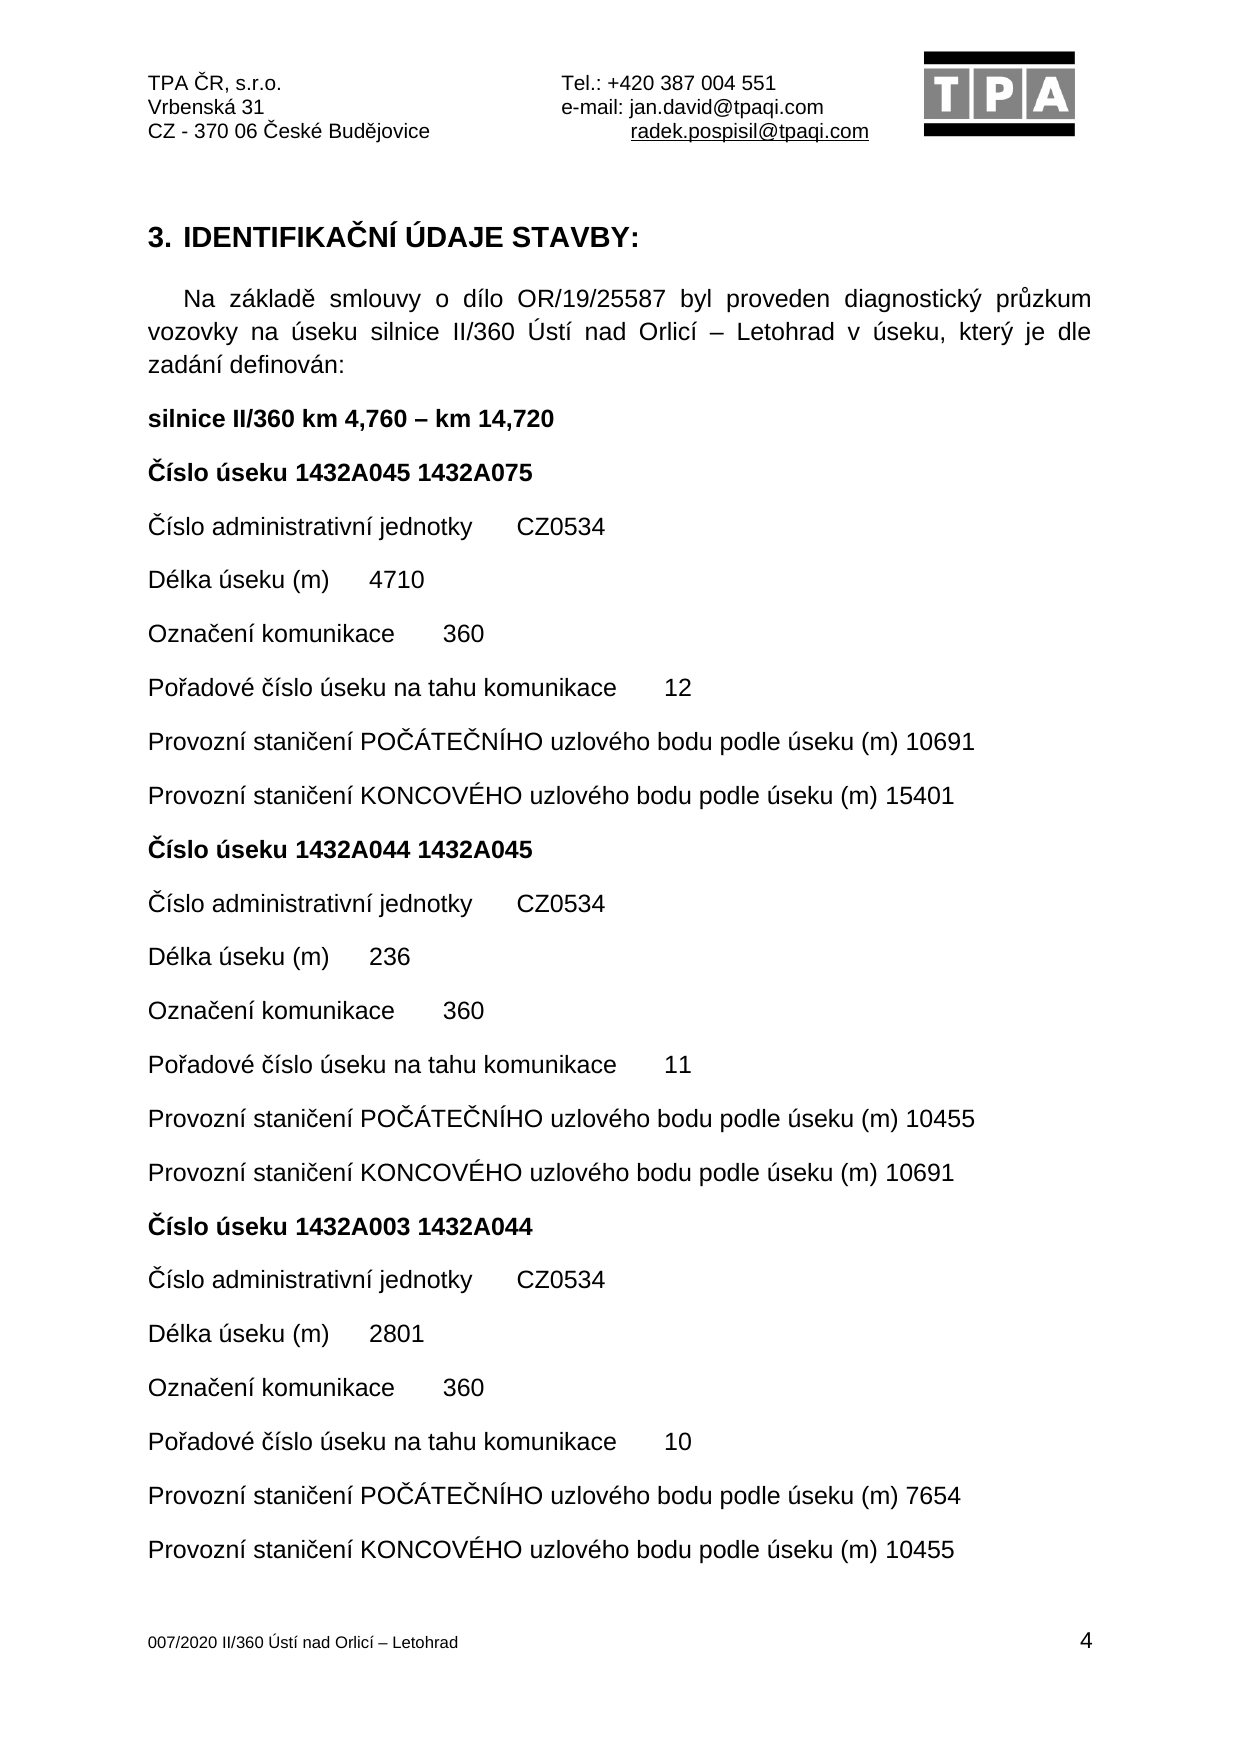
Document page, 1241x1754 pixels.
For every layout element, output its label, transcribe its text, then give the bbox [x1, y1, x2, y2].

text Označení komunikace 360 [148, 996, 1093, 1025]
text Číslo administrativní jednotky CZ0534 [148, 1266, 1093, 1294]
subtitle IDENTIFIKAČNÍ ÚDAJE STAVBY: [148, 220, 1093, 254]
text Provozní staničení KONCOVÉHO uzlového bodu podle úseku (m) 10455 [148, 1535, 1093, 1563]
text Provozní staničení POČÁTEČNÍHO uzlového bodu podle úseku (m) 10691 [148, 727, 1093, 756]
text Délka úseku (m) 2801 [148, 1319, 1093, 1348]
picture [910, 38, 1088, 149]
text Provozní staničení KONCOVÉHO uzlového bodu podle úseku (m) 10691 [148, 1158, 1093, 1187]
text Pořadové číslo úseku na tahu komunikace 11 [148, 1050, 1093, 1079]
text Pořadové číslo úseku na tahu komunikace 10 [148, 1427, 1093, 1456]
text Pořadové číslo úseku na tahu komunikace 12 [148, 673, 1093, 702]
text Na základě smlouvy o dílo OR/19/25587 byl proveden diagnostický průzkum vozovky na úseku silnice II/360 Ústí nad Orlicí – Letohrad v úseku, který je dle zadání definován: [148, 284, 1093, 379]
text Délka úseku (m) 236 [148, 942, 1093, 971]
text Číslo administrativní jednotky CZ0534 [148, 888, 1093, 917]
text Délka úseku (m) 4710 [148, 565, 1093, 594]
text Provozní staničení KONCOVÉHO uzlového bodu podle úseku (m) 15401 [148, 781, 1093, 809]
text Číslo úseku 1432A044 1432A045 [148, 835, 1093, 863]
text silnice II/360 km 4,760 – km 14,720 [148, 404, 1093, 433]
text Označení komunikace 360 [148, 619, 1093, 648]
text Číslo administrativní jednotky CZ0534 [148, 512, 1093, 540]
text Provozní staničení POČÁTEČNÍHO uzlového bodu podle úseku (m) 10455 [148, 1104, 1093, 1133]
text Označení komunikace 360 [148, 1373, 1093, 1402]
text Číslo úseku 1432A045 1432A075 [148, 458, 1093, 486]
text Číslo úseku 1432A003 1432A044 [148, 1212, 1093, 1240]
text Provozní staničení POČÁTEČNÍHO uzlového bodu podle úseku (m) 7654 [148, 1481, 1093, 1510]
